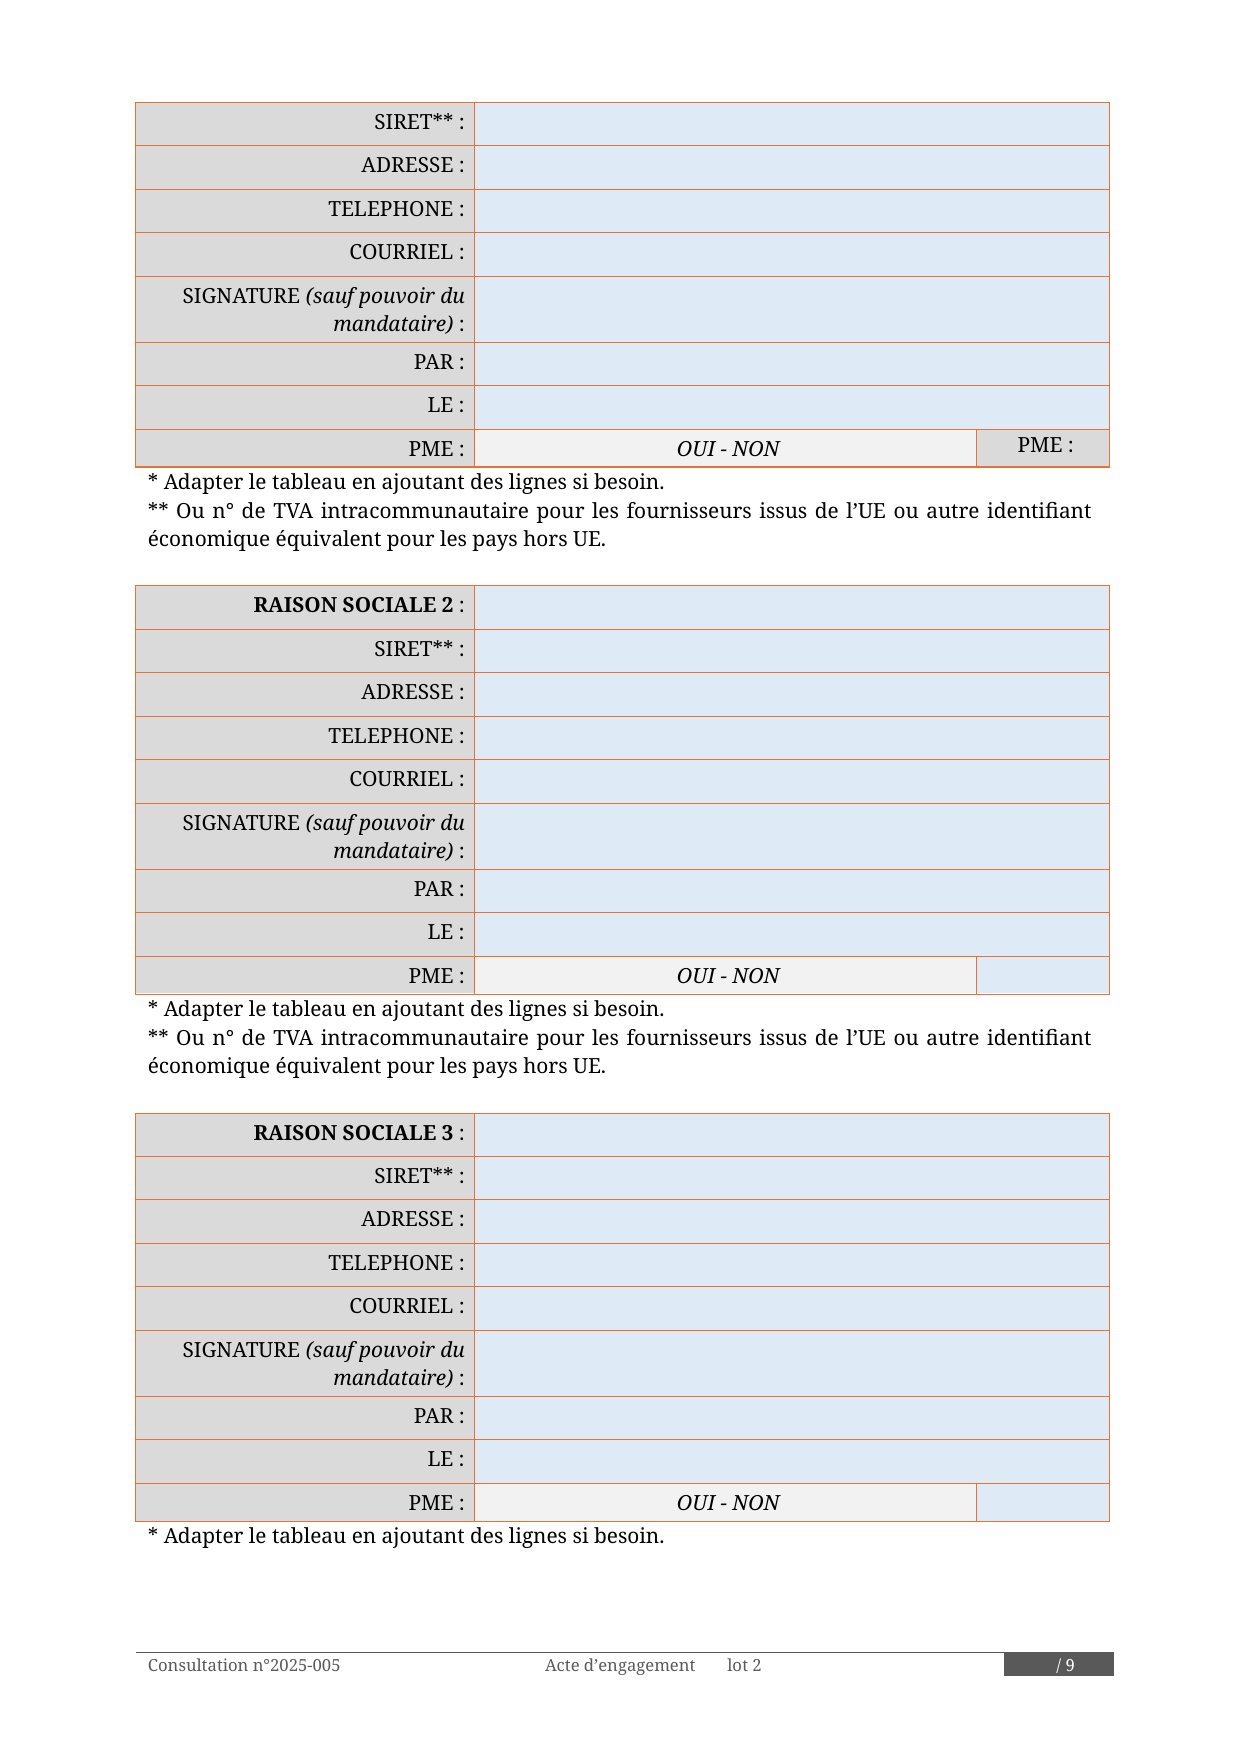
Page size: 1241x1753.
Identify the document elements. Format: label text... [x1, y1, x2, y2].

table_cell [977, 1484, 1109, 1521]
text * Adapter le tableau en ajoutant des lignes si besoin. [148, 1522, 1093, 1550]
table_cell PME : [977, 430, 1109, 466]
table_cell PAR : [136, 343, 474, 385]
table_cell LE : [136, 386, 474, 429]
text ** Ou n° de TVA intracommunautaire pour les fournisseurs issus de l’UE ou autre identifiant économique équivalent pour les pays hors UE. [148, 1023, 1093, 1080]
table_cell [475, 1440, 1109, 1483]
table_cell [475, 190, 1109, 232]
text ** Ou n° de TVA intracommunautaire pour les fournisseurs issus de l’UE ou autre identifiant économique équivalent pour les pays hors UE. [148, 496, 1093, 553]
table_cell SIGNATURE (sauf pouvoir du mandataire) : [136, 804, 474, 869]
table_cell ADRESSE : [136, 673, 474, 716]
table_header [475, 586, 1109, 629]
table_cell TELEPHONE : [136, 717, 474, 759]
table_cell SIRET** : [136, 1157, 474, 1199]
table_cell [475, 1157, 1109, 1199]
table_header [475, 1114, 1109, 1156]
table_cell [977, 957, 1109, 993]
table_cell PME : [136, 957, 474, 993]
table_cell [475, 673, 1109, 716]
table_cell [475, 343, 1109, 385]
table_cell [475, 913, 1109, 956]
table_cell TELEPHONE : [136, 190, 474, 232]
table_cell [475, 1200, 1109, 1243]
table_cell LE : [136, 1440, 474, 1483]
table_cell TELEPHONE : [136, 1244, 474, 1286]
table_cell [475, 717, 1109, 759]
table_cell [475, 233, 1109, 276]
table_cell ADRESSE : [136, 1200, 474, 1243]
table_cell [475, 1397, 1109, 1439]
table_cell LE : [136, 913, 474, 956]
text * Adapter le tableau en ajoutant des lignes si besoin. [148, 468, 1093, 496]
table_cell [475, 1331, 1109, 1396]
table_cell [475, 103, 1109, 145]
table_cell PME : [136, 430, 474, 466]
table_cell [475, 1287, 1109, 1330]
table_cell [475, 630, 1109, 672]
table_cell [475, 386, 1109, 429]
table_cell ADRESSE : [136, 146, 474, 189]
table_cell OUI - NON [475, 430, 976, 466]
table_cell SIGNATURE (sauf pouvoir du mandataire) : [136, 1331, 474, 1396]
table_cell SIRET** : [136, 103, 474, 145]
table_cell SIRET** : [136, 630, 474, 672]
table_cell PAR : [136, 870, 474, 912]
table_cell OUI - NON [475, 957, 976, 993]
table_header RAISON SOCIALE 2 : [136, 586, 474, 629]
table_cell PAR : [136, 1397, 474, 1439]
table_cell PME : [136, 1484, 474, 1521]
table_cell [475, 1244, 1109, 1286]
table_cell [475, 146, 1109, 189]
table_cell [475, 760, 1109, 803]
table_cell [475, 870, 1109, 912]
table_cell [475, 804, 1109, 869]
table_cell COURRIEL : [136, 760, 474, 803]
table_cell [475, 277, 1109, 342]
table_cell OUI - NON [475, 1484, 976, 1521]
table_header RAISON SOCIALE 3 : [136, 1114, 474, 1156]
table_cell COURRIEL : [136, 233, 474, 276]
table_cell COURRIEL : [136, 1287, 474, 1330]
text * Adapter le tableau en ajoutant des lignes si besoin. [148, 995, 1093, 1023]
table_cell SIGNATURE (sauf pouvoir du mandataire) : [136, 277, 474, 342]
